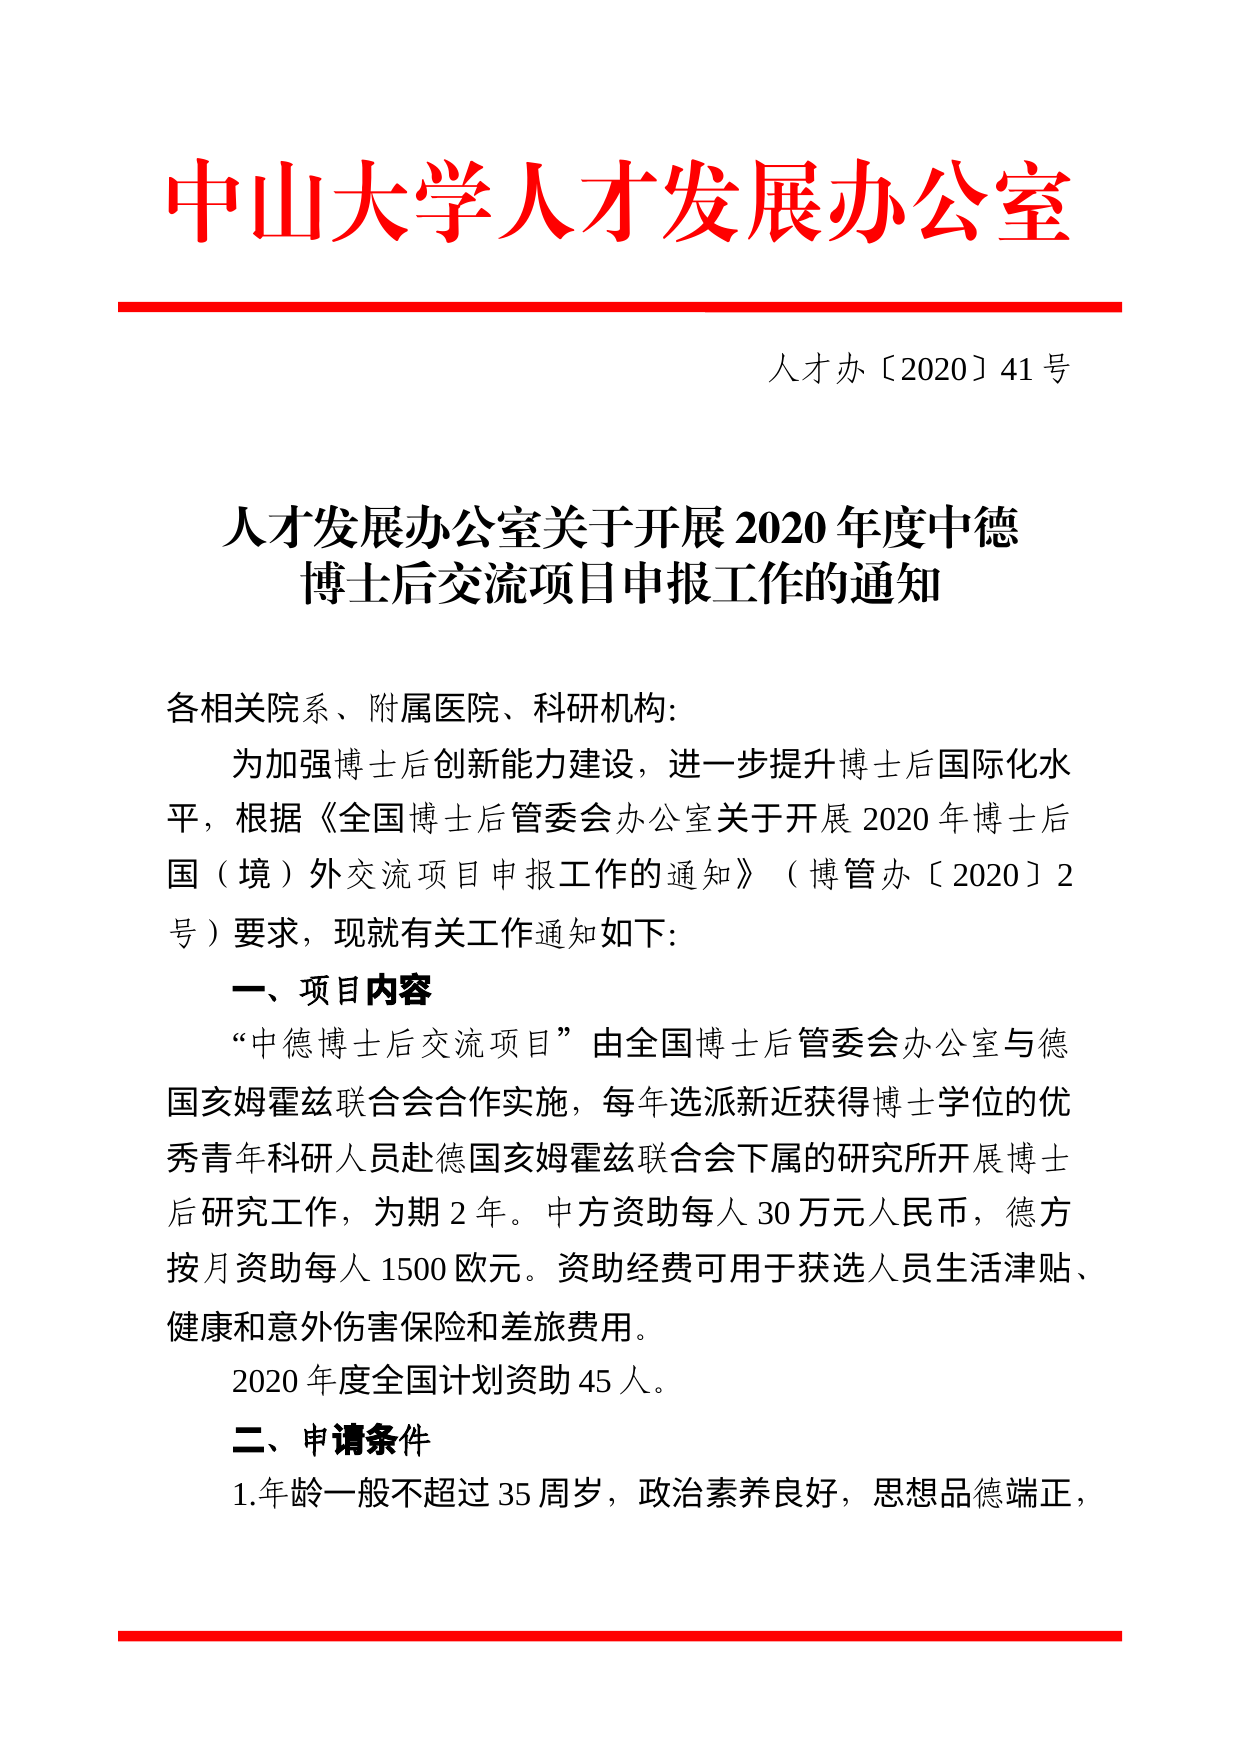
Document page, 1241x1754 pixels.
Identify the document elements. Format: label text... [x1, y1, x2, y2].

text 二、申请条件 [167, 1400, 1074, 1456]
text 博士后交流项目申报工作的通知 [167, 556, 1074, 612]
text 为加强博士后创新能力建设，进一步提升博士后国际化水平，根据《全国博士后管委会办公室关于开展2020年博士后国（境）外交流项目申报工作的通知》（博管办〔2020〕2号）要求，现就有关工作通知如下： [167, 725, 1074, 950]
text 人才办〔2020〕41号 [167, 331, 1074, 387]
text 2020年度全国计划资助45人。 [167, 1344, 1074, 1400]
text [167, 1456, 1074, 1512]
text 一、项目内容 [167, 950, 1074, 1006]
text “中德博士后交流项目”由全国博士后管委会办公室与德国亥姆霍兹联合会合作实施，每年选派新近获得博士学位的优秀青年科研人员赴德国亥姆霍兹联合会下属的研究所开展博士后研究工作，为期2年。中方资助每人30万元人民币，德方按月资助每人1500欧元。资助经费可用于获选人员生活津贴、健康和意外伤害保险和差旅费用。 [167, 1006, 1074, 1344]
text 人才发展办公室关于开展2020年度中德 [167, 500, 1074, 556]
text 各相关院系、附属医院、科研机构： [167, 669, 1074, 725]
